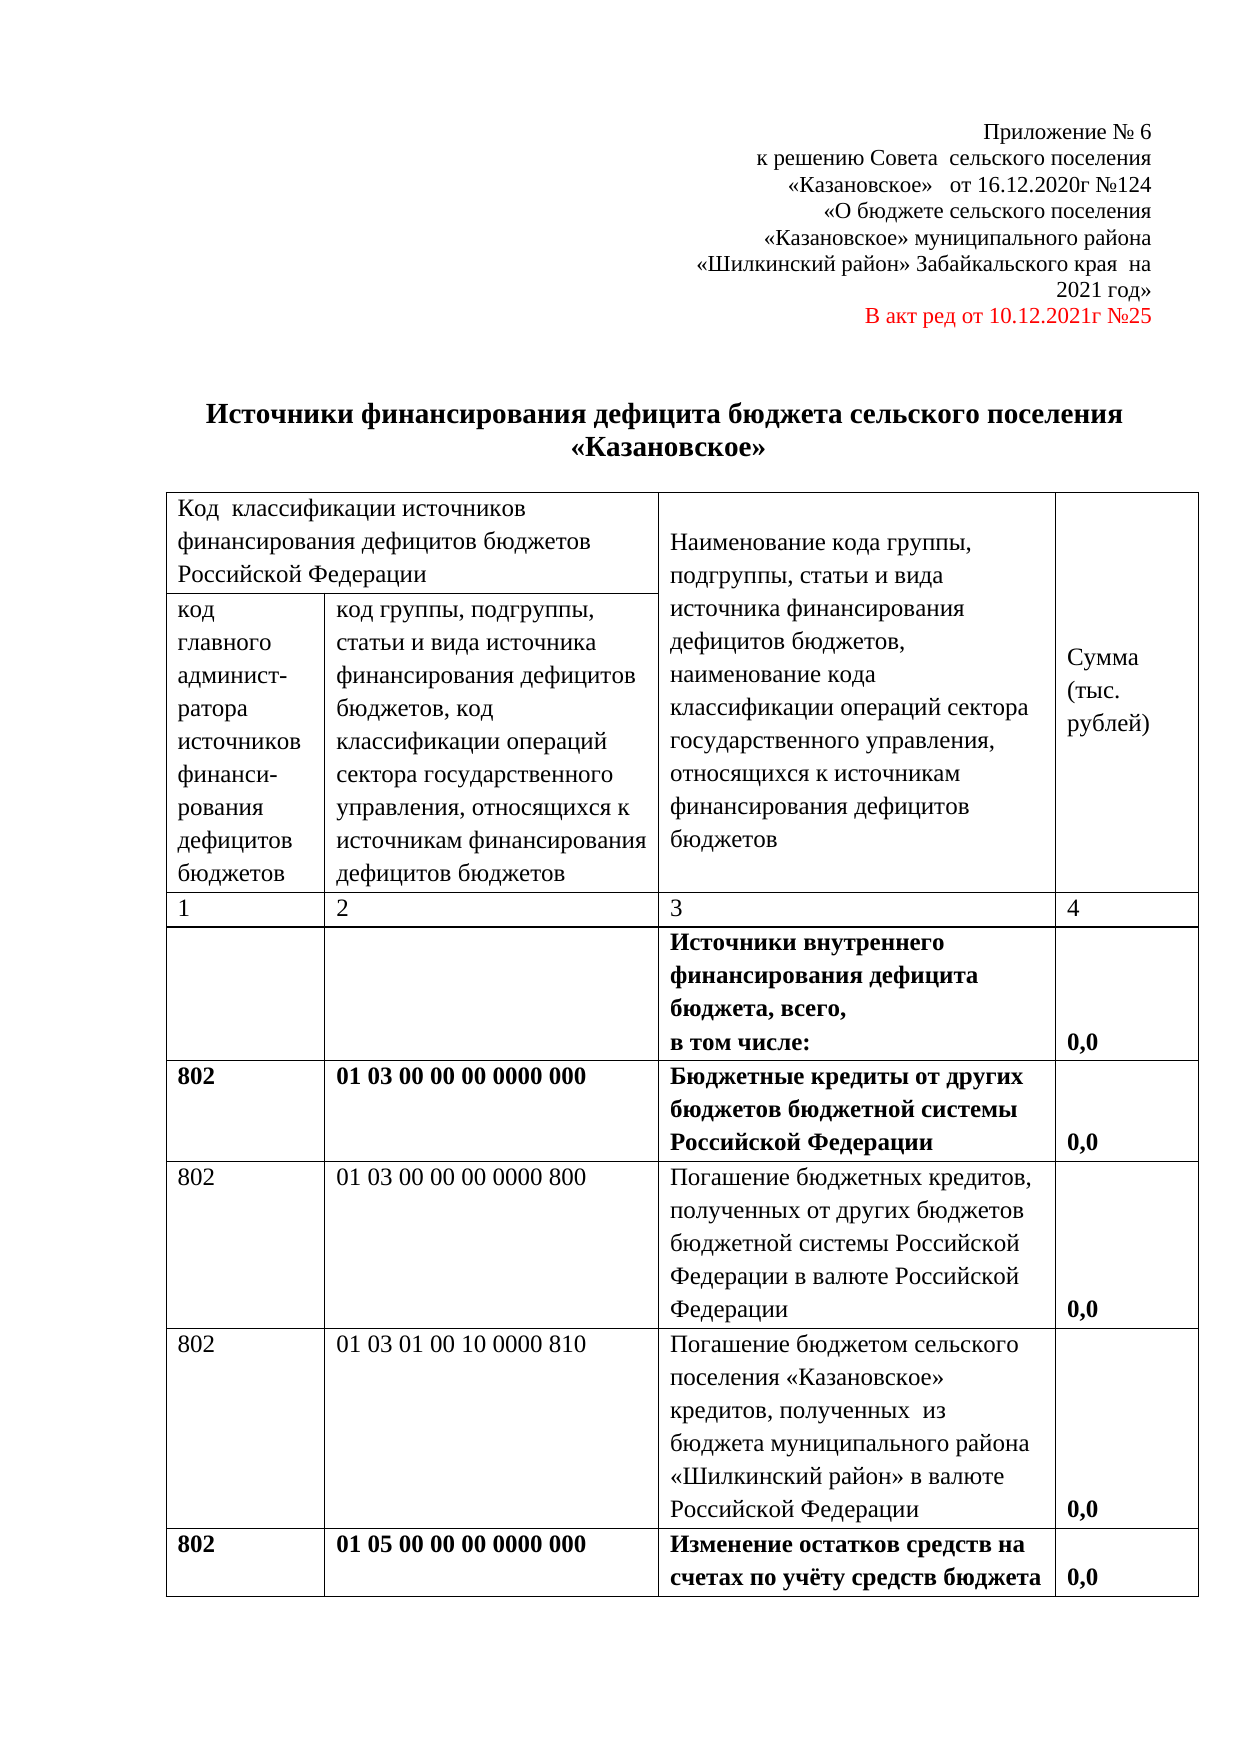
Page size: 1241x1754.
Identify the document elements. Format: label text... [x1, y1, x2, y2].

table_cell 01 03 01 00 10 0000 810 [325, 1329, 658, 1528]
table_cell код главного админист-ратора источников финанси-рования дефицитов бюджетов [167, 594, 324, 892]
table_cell Источники внутреннего финансирования дефицита бюджета, всего, в том числе: [659, 928, 1055, 1060]
text В акт ред от 10.12.2021г №25 [683, 303, 1152, 329]
table_cell 0,0 [1056, 1329, 1198, 1528]
table_cell Погашение бюджетных кредитов, полученных от других бюджетов бюджетной системы Российской Федерации в валюте Российской Федерации [659, 1162, 1055, 1328]
table_header Наименование кода группы, подгруппы, статьи и вида источника финансирования дефицитов бюджетов, наименование кода классификации операций сектора государственного управления, относящихся к источникам финансирования дефицитов бюджетов [659, 493, 1055, 892]
text «Казановское» [177, 429, 1152, 463]
table_cell 2 [325, 893, 658, 926]
table_cell 01 03 00 00 00 0000 000 [325, 1061, 658, 1161]
table_cell 0,0 [1056, 1061, 1198, 1161]
table_cell 802 [167, 1329, 324, 1528]
table_header Сумма (тыс. рублей) [1056, 493, 1198, 892]
text к решению Совета сельского поселения [683, 144, 1152, 171]
table_cell Погашение бюджетом сельского поселения «Казановское» кредитов, полученных из бюджета муниципального района «Шилкинский район» в валюте Российской Федерации [659, 1329, 1055, 1528]
table_cell 0,0 [1056, 928, 1198, 1060]
table_cell Бюджетные кредиты от других бюджетов бюджетной системы Российской Федерации [659, 1061, 1055, 1161]
text «Казановское» от 16.12.2020г №124 [683, 171, 1152, 197]
table_cell 0,0 [1056, 1529, 1198, 1596]
table_cell 01 03 00 00 00 0000 800 [325, 1162, 658, 1328]
table_cell Изменение остатков средств на счетах по учёту средств бюджета [659, 1529, 1055, 1596]
table_cell 0,0 [1056, 1162, 1198, 1328]
table_cell 1 [167, 893, 324, 926]
table_cell 01 05 00 00 00 0000 000 [325, 1529, 658, 1596]
table_cell [325, 928, 658, 1060]
text «О бюджете сельского поселения «Казановское» муниципального района «Шилкинский район» Забайкальского края на 2021 год» [683, 197, 1152, 303]
table_cell 3 [659, 893, 1055, 926]
table_cell 802 [167, 1061, 324, 1161]
table_cell код группы, подгруппы, статьи и вида источника финансирования дефицитов бюджетов, код классификации операций сектора государственного управления, относящихся к источникам финансирования дефицитов бюджетов [325, 594, 658, 892]
table_cell 802 [167, 1162, 324, 1328]
table_header Код классификации источников финансирования дефицитов бюджетов Российской Федерации [167, 493, 658, 593]
table_cell 4 [1056, 893, 1198, 926]
text Источники финансирования дефицита бюджета сельского поселения [177, 396, 1152, 429]
table_cell [167, 928, 324, 1060]
table_cell 802 [167, 1529, 324, 1596]
text Приложение № 6 [683, 118, 1152, 144]
